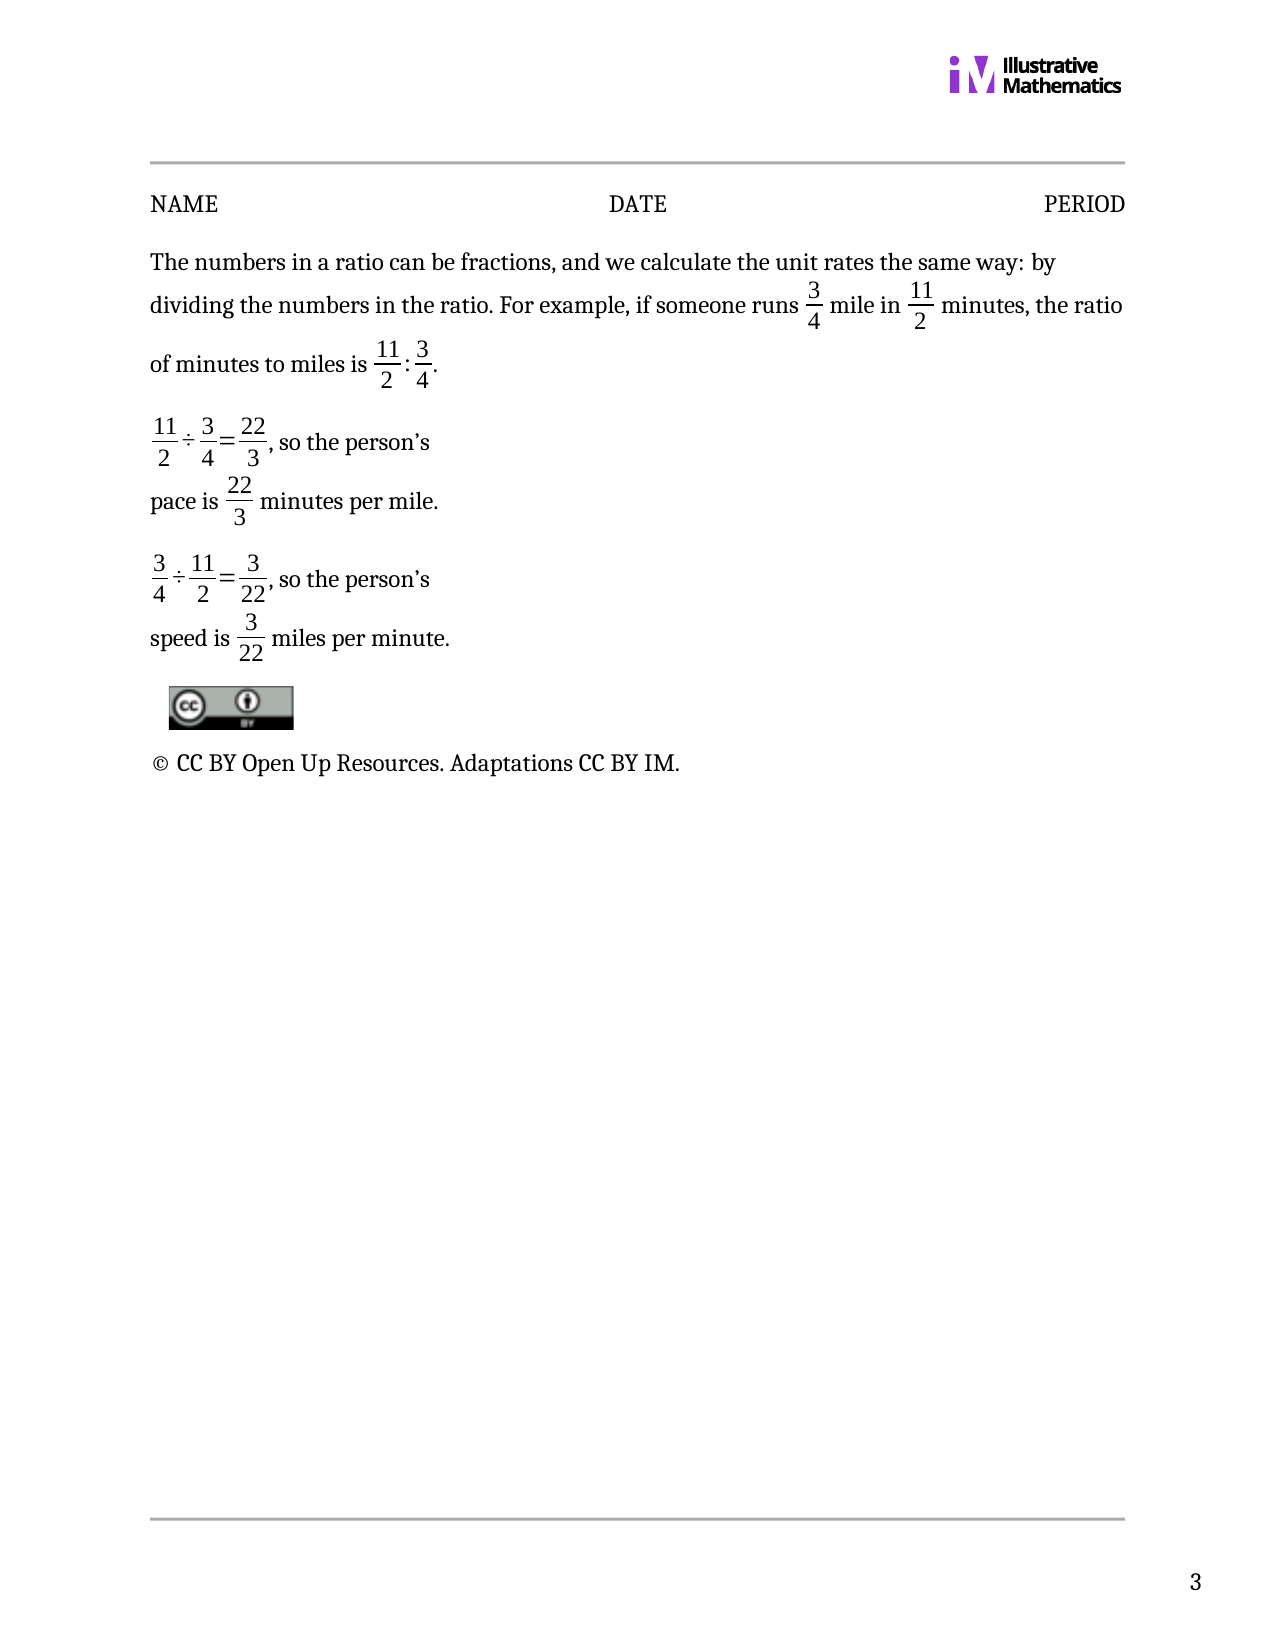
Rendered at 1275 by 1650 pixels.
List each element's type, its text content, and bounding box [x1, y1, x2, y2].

text The numbers in a ratio can be fractions, and we calculate the unit rates the same way: by dividing the numbers in the ratio. For example, if someone runs mile in minutes, the ratio of minutes to miles is . [150, 247, 1125, 394]
picture [168, 686, 294, 730]
text , so the person’s pace is minutes per mile. [150, 413, 1125, 531]
text © CC BY Open Up Resources. Adaptations CC BY IM. [150, 749, 1125, 777]
text , so the person’s speed is miles per minute. [150, 549, 1125, 667]
picture [949, 55, 1121, 93]
